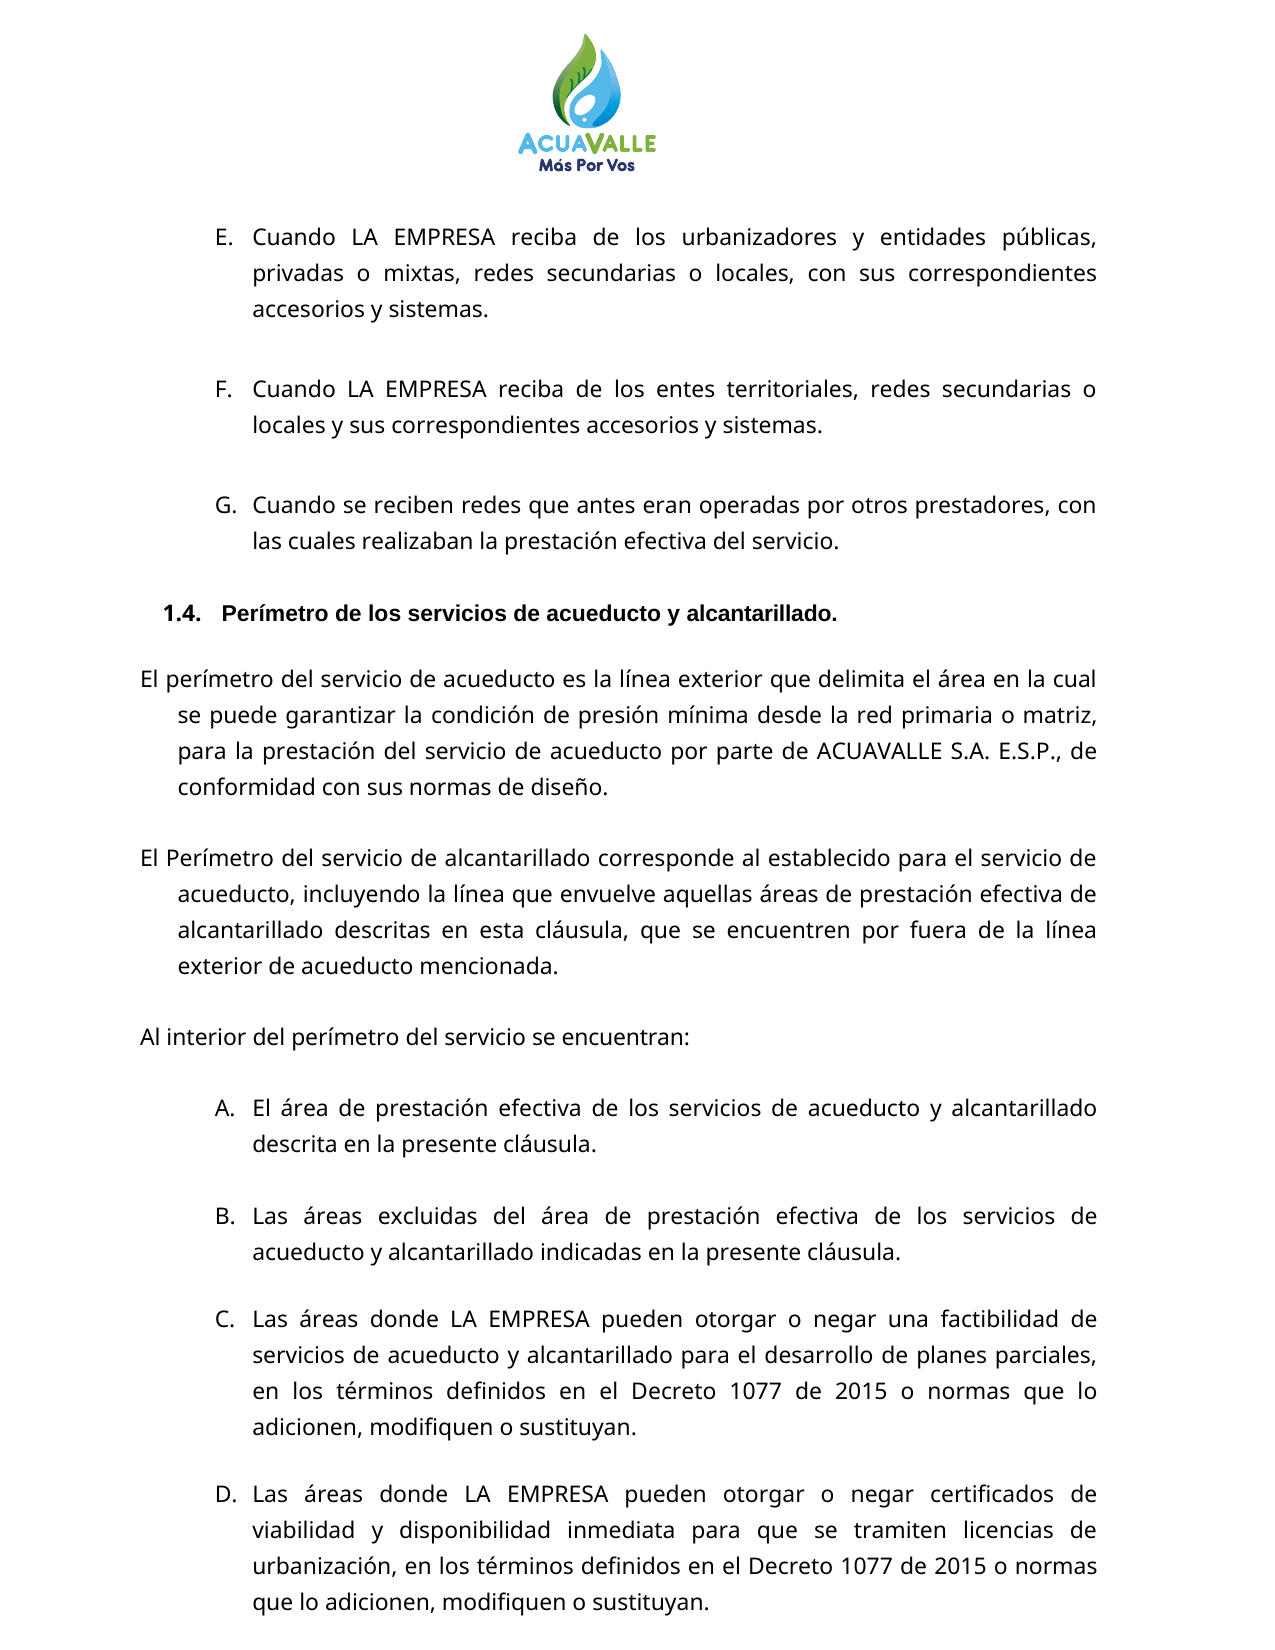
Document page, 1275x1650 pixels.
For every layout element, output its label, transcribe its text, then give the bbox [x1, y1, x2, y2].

list Cuando LA EMPRESA reciba de los entes territoriales, redes secundarias o locales y sus correspondientes accesorios y sistemas. [214, 373, 1098, 440]
list El área de prestación efectiva de los servicios de acueducto y alcantarillado descrita en la presente cláusula. [214, 1092, 1098, 1159]
list Las áreas excluidas del área de prestación efectiva de los servicios de acueducto y alcantarillado indicadas en la presente cláusula. [214, 1200, 1098, 1267]
list Cuando LA EMPRESA reciba de los urbanizadores y entidades públicas, privadas o mixtas, redes secundarias o locales, con sus correspondientes accesorios y sistemas. [214, 221, 1098, 324]
text El Perímetro del servicio de alcantarillado corresponde al establecido para el servicio de acueducto, incluyendo la línea que envuelve aquellas áreas de prestación efectiva de alcantarillado descritas en esta cláusula, que se encuentren por fuera de la línea exterior de acueducto mencionada. [140, 842, 1098, 981]
text El perímetro del servicio de acueducto es la línea exterior que delimita el área en la cual se puede garantizar la condición de presión mínima desde la red primaria o matriz, para la prestación del servicio de acueducto por parte de ACUAVALLE S.A. E.S.P., de conformidad con sus normas de diseño. [140, 663, 1098, 802]
list Las áreas donde LA EMPRESA pueden otorgar o negar certificados de viabilidad y disponibilidad inmediata para que se tramiten licencias de urbanización, en los términos definidos en el Decreto 1077 de 2015 o normas que lo adicionen, modifiquen o sustituyan. [214, 1478, 1098, 1617]
subtitle Perímetro de los servicios de acueducto y alcantarillado. [162, 597, 1113, 628]
picture [514, 31, 660, 176]
list Las áreas donde LA EMPRESA pueden otorgar o negar una factibilidad de servicios de acueducto y alcantarillado para el desarrollo de planes parciales, en los términos definidos en el Decreto 1077 de 2015 o normas que lo adicionen, modifiquen o sustituyan. [214, 1303, 1098, 1442]
list Cuando se reciben redes que antes eran operadas por otros prestadores, con las cuales realizaban la prestación efectiva del servicio. [214, 489, 1098, 556]
text Al interior del perímetro del servicio se encuentran: [140, 1021, 1113, 1052]
